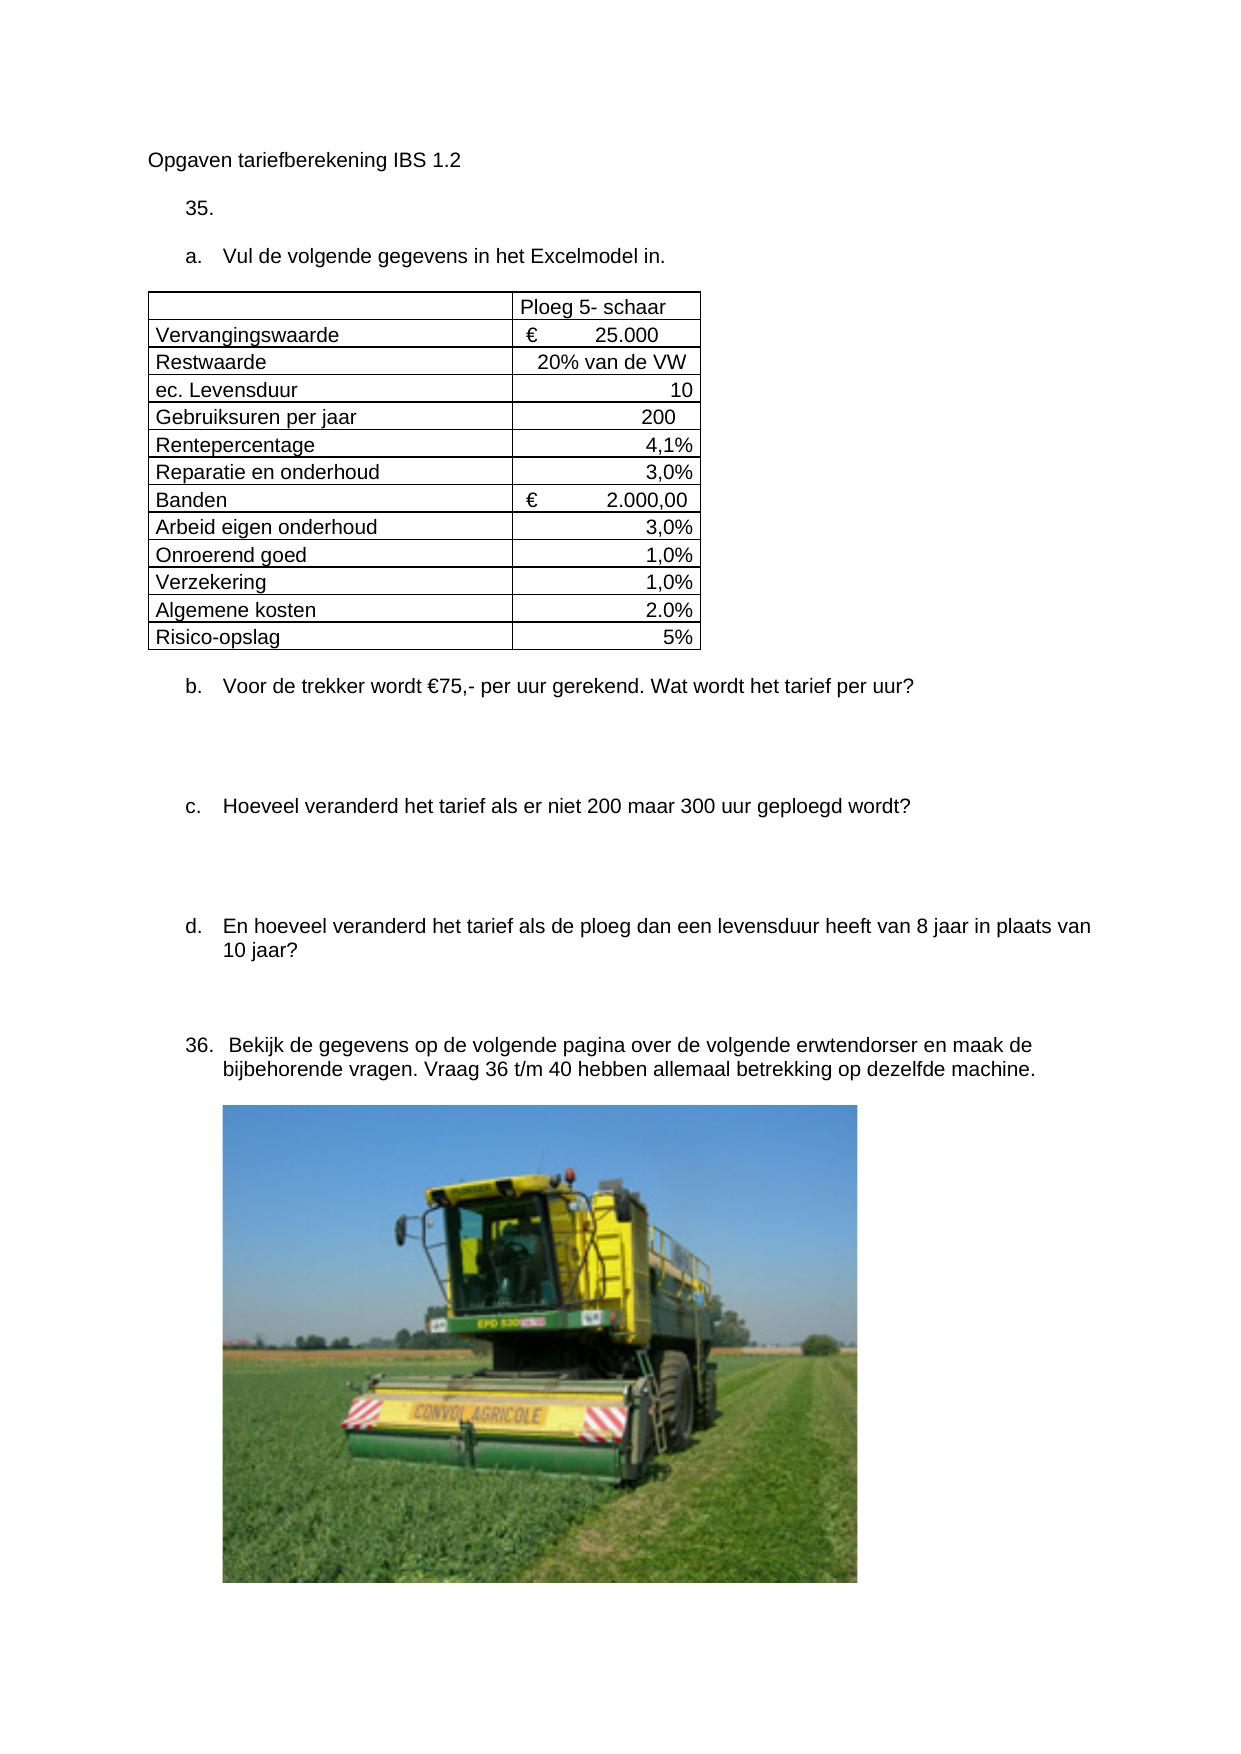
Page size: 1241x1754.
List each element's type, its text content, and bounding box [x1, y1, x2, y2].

table_cell 5% [513, 623, 700, 649]
table_header [149, 293, 512, 319]
list Hoeveel veranderd het tarief als er niet 200 maar 300 uur geploegd wordt? [185, 794, 1093, 818]
table_cell 3,0% [513, 513, 700, 539]
list Bekijk de gegevens op de volgende pagina over de volgende erwtendorser en maak de bijbehorende vragen. Vraag 36 t/m 40 hebben allemaal betrekking op dezelfde machine. [185, 1033, 1093, 1081]
table_cell € 2.000,00 [513, 485, 700, 511]
table_cell Algemene kosten [149, 595, 512, 621]
table_cell Vervangingswaarde [149, 320, 512, 346]
table_cell 4,1% [513, 430, 700, 456]
table_cell 3,0% [513, 458, 700, 484]
text Opgaven tariefberekening IBS 1.2 [148, 148, 1093, 172]
table_cell 200 [513, 403, 700, 429]
table_cell 2.0% [513, 595, 700, 621]
list Vul de volgende gegevens in het Excelmodel in. [185, 243, 1093, 267]
table_cell Arbeid eigen onderhoud [149, 513, 512, 539]
table_cell Gebruiksuren per jaar [149, 403, 512, 429]
table_cell 10 [513, 375, 700, 401]
table_cell Onroerend goed [149, 540, 512, 566]
table_cell ec. Levensduur [149, 375, 512, 401]
table_header Ploeg 5- schaar [513, 293, 700, 319]
table_cell Verzekering [149, 568, 512, 594]
table_cell Risico-opslag [149, 623, 512, 649]
table_cell Banden [149, 485, 512, 511]
table_cell € 25.000 [513, 320, 700, 346]
table_cell 1,0% [513, 540, 700, 566]
table_cell Restwaarde [149, 348, 512, 374]
table_cell 1,0% [513, 568, 700, 594]
table_cell Reparatie en onderhoud [149, 458, 512, 484]
list En hoeveel veranderd het tarief als de ploeg dan een levensduur heeft van 8 jaar in plaats van 10 jaar? [185, 913, 1093, 961]
table_cell Rentepercentage [149, 430, 512, 456]
list Voor de trekker wordt €75,- per uur gerekend. Wat wordt het tarief per uur? [185, 674, 1093, 698]
table_cell 20% van de VW [513, 348, 700, 374]
picture [222, 1105, 858, 1583]
